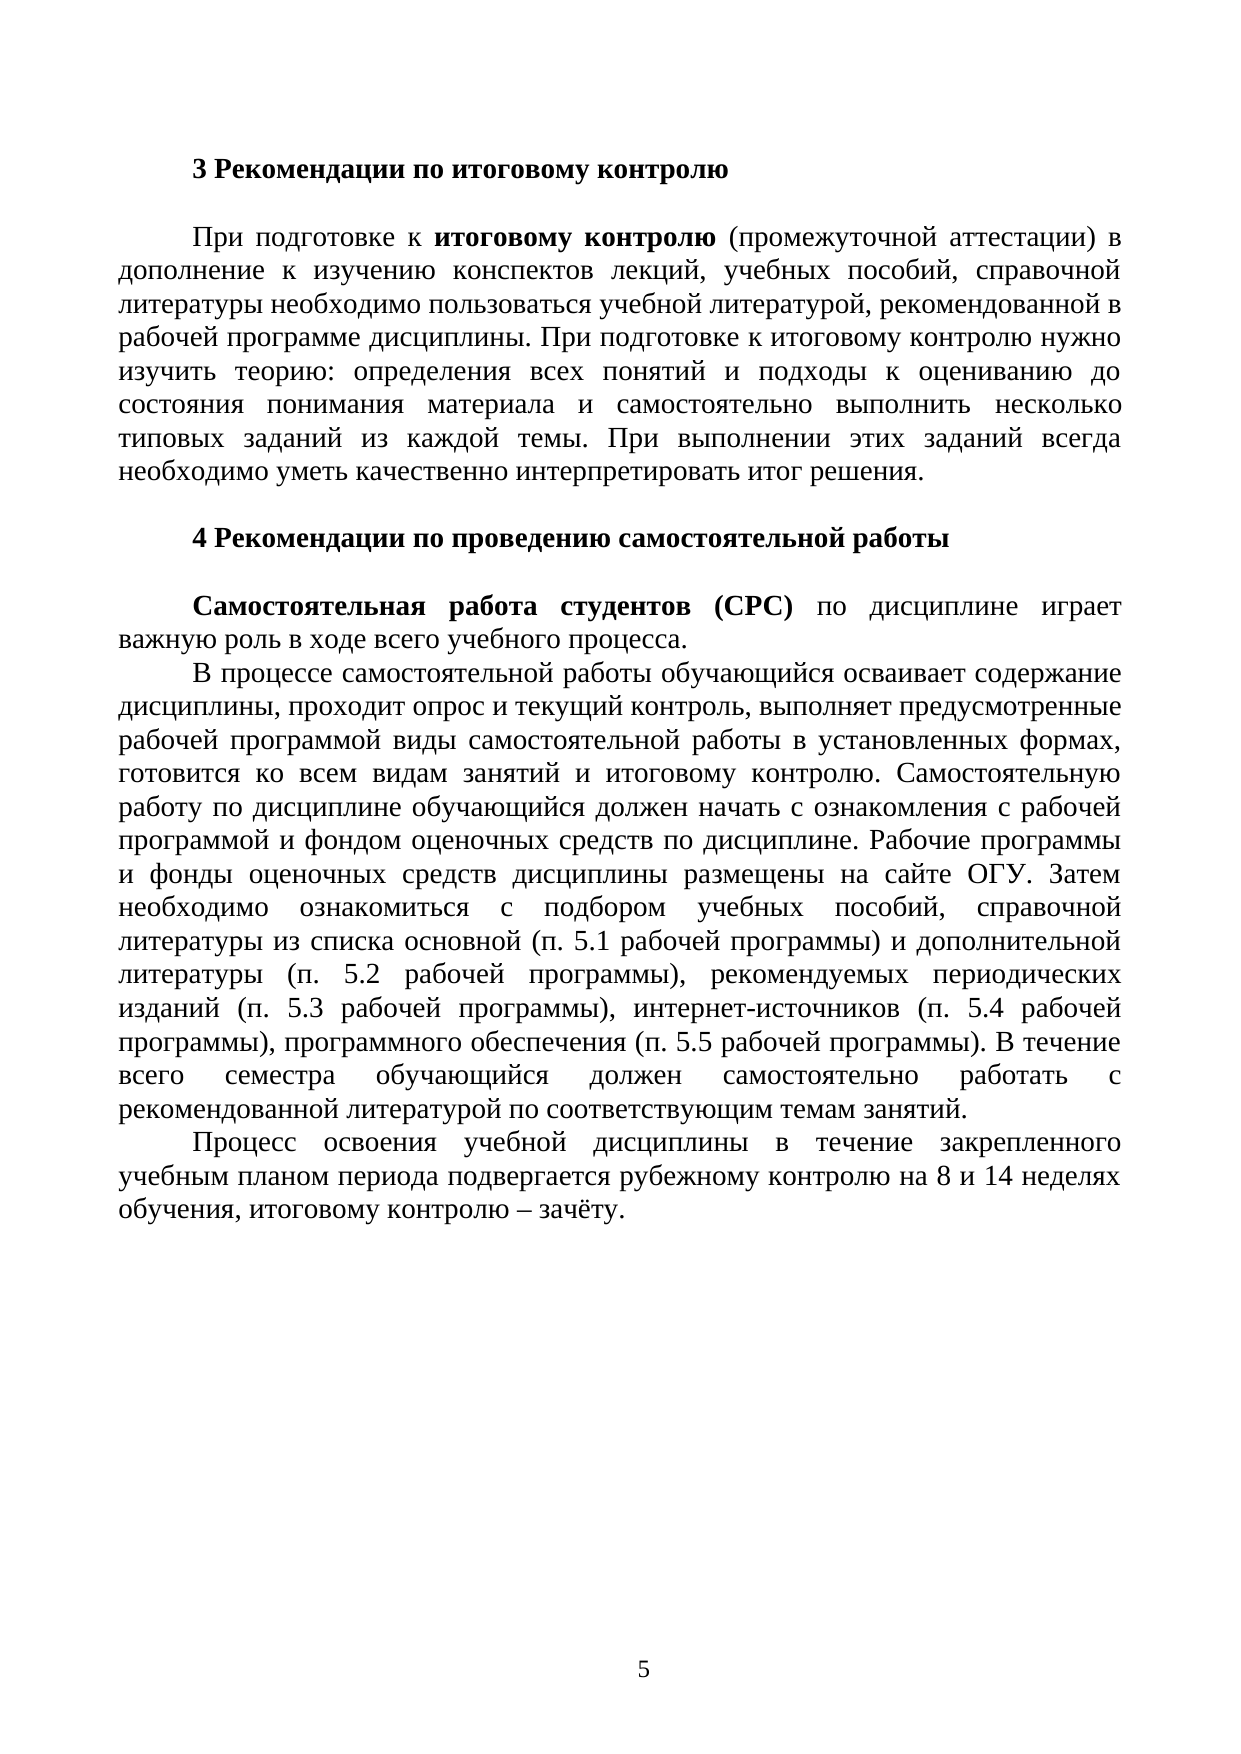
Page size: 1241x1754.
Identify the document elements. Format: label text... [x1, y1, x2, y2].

subtitle 4 Рекомендации по проведению самостоятельной работы [118, 521, 1122, 554]
text В процессе самостоятельной работы обучающийся осваивает содержание дисциплины, проходит опрос и текущий контроль, выполняет предусмотренные рабочей программой виды самостоятельной работы в установленных формах, готовится ко всем видам занятий и итоговому контролю. Самостоятельную работу по дисциплине обучающийся должен начать с ознакомления с рабочей программой и фондом оценочных средств по дисциплине. Рабочие программы и фонды оценочных средств дисциплины размещены на сайте ОГУ. Затем необходимо ознакомиться с подбором учебных пособий, справочной литературы из списка основной (п. 5.1 рабочей программы) и дополнительной литературы (п. 5.2 рабочей программы), рекомендуемых периодических изданий (п. 5.3 рабочей программы), интернет-источников (п. 5.4 рабочей программы), программного обеспечения (п. 5.5 рабочей программы). В течение всего семестра обучающийся должен самостоятельно работать с рекомендованной литературой по соответствующим темам занятий. [118, 655, 1122, 1124]
text При подготовке к итоговому контролю (промежуточной аттестации) в дополнение к изучению конспектов лекций, учебных пособий, справочной литературы необходимо пользоваться учебной литературой, рекомендованной в рабочей программе дисциплины. При подготовке к итоговому контролю нужно изучить теорию: определения всех понятий и подходы к оцениванию до состояния понимания материала и самостоятельно выполнить несколько типовых заданий из каждой темы. При выполнении этих заданий всегда необходимо уметь качественно интерпретировать итог решения. [118, 219, 1122, 487]
subtitle 3 Рекомендации по итоговому контролю [118, 152, 1122, 185]
text Процесс освоения учебной дисциплины в течение закрепленного учебным планом периода подвергается рубежному контролю на 8 и 14 неделях обучения, итоговому контролю – зачёту. [118, 1124, 1122, 1225]
text Самостоятельная работа студентов (СРС) по дисциплине играет важную роль в ходе всего учебного процесса. [118, 588, 1122, 655]
